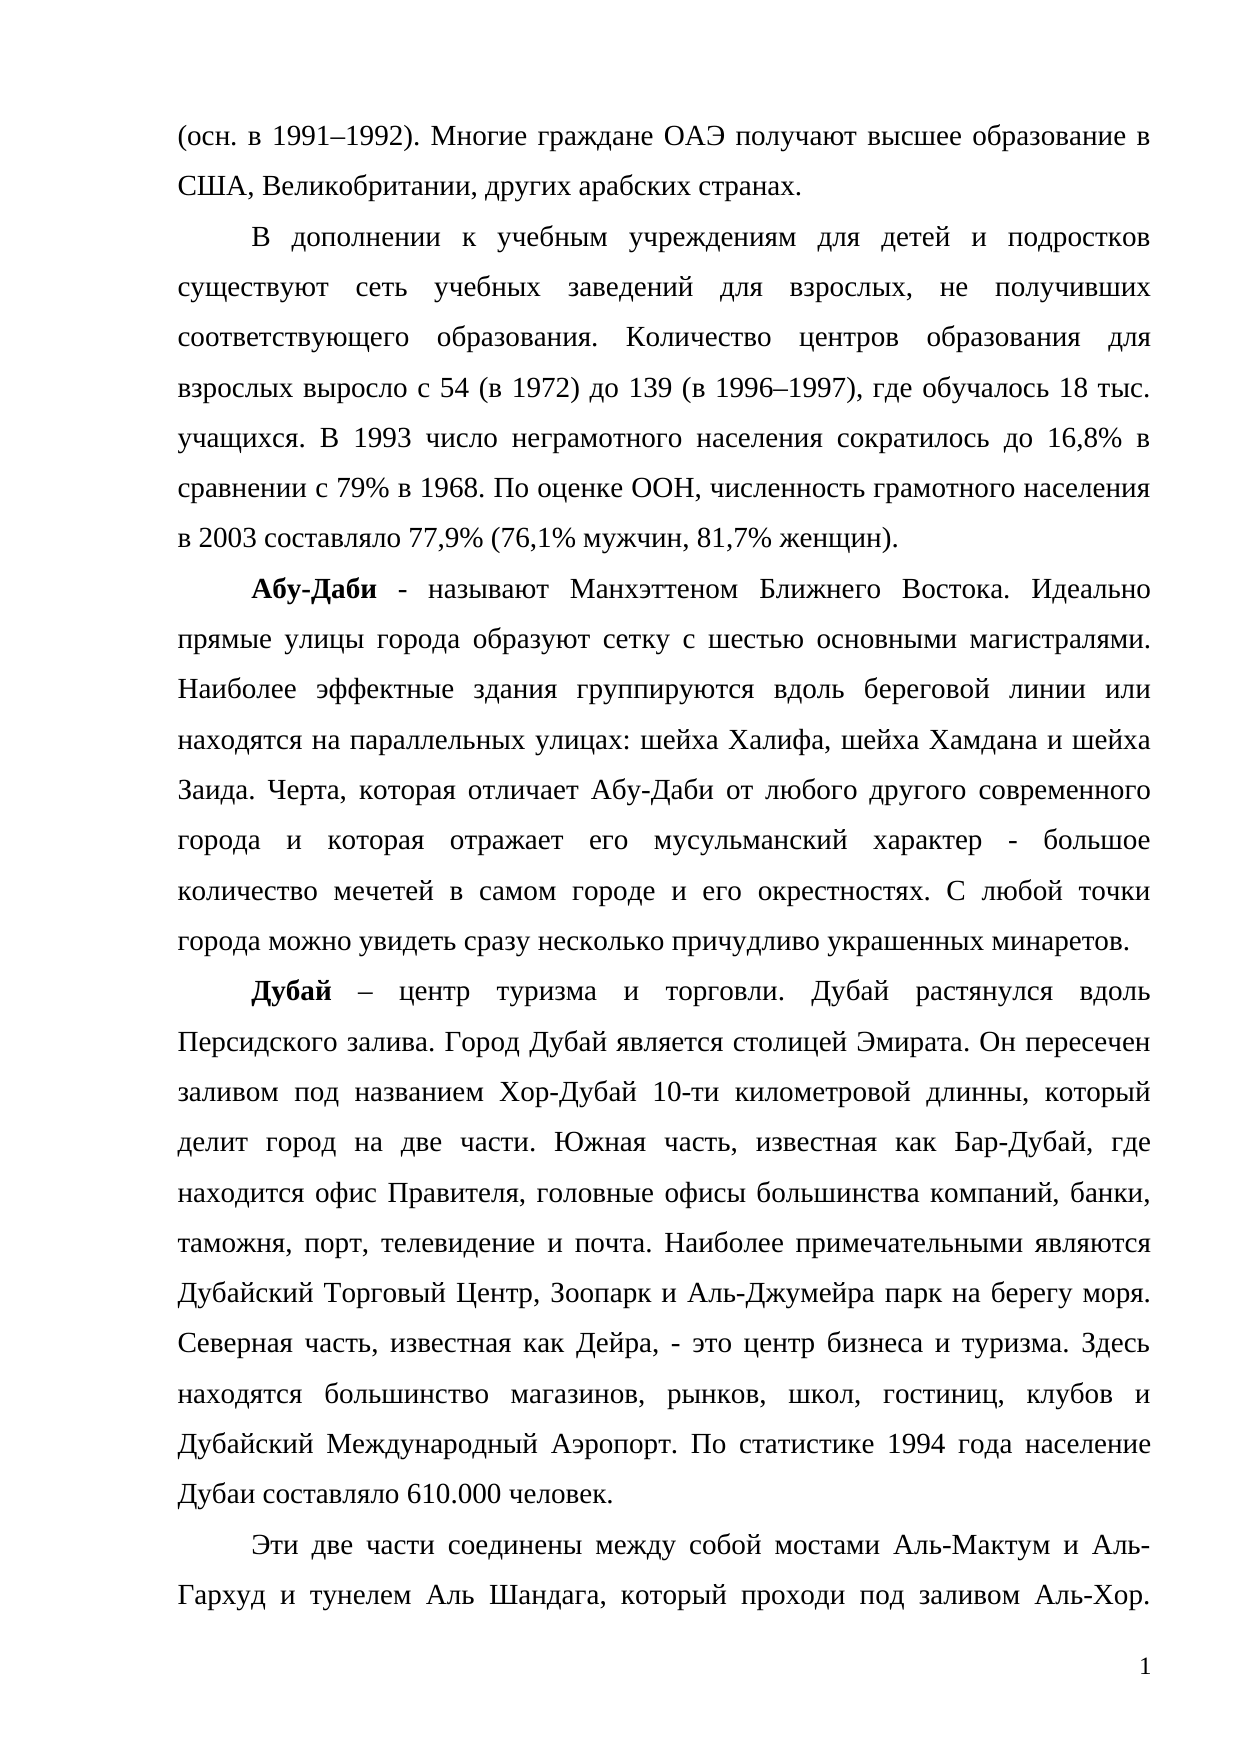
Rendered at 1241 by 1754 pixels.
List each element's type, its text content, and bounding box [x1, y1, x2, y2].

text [177, 1527, 1152, 1611]
text В дополнении к учебным учреждениям для детей и подростков существуют сеть учебных заведений для взрослых, не получивших соответствующего образования. Количество центров образования для взрослых выросло с 54 (в 1972) до 139 (в 1996–1997), где обучалось 18 тыс. учащихся. В 1993 число неграмотного населения сократилось до 16,8% в сравнении с 79% в 1968. По оценке ООН, численность грамотного населения в 2003 составляло 77,9% (76,1% мужчин, 81,7% женщин). [177, 219, 1152, 554]
text Абу-Даби - называют Манхэттеном Ближнего Востока. Идеально прямые улицы города образуют сетку с шестью основными магистралями. Наиболее эффектные здания группируются вдоль береговой линии или находятся на параллельных улицах: шейха Халифа, шейха Хамдана и шейха Заида. Черта, которая отличает Абу-Даби от любого другого современного города и которая отражает его мусульманский характер - большое количество мечетей в самом городе и его окрестностях. С любой точки города можно увидеть сразу несколько причудливо украшенных минаретов. [177, 571, 1152, 957]
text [177, 118, 1152, 202]
text Дубай – центр туризма и торговли. Дубай растянулся вдоль Персидского залива. Город Дубай является столицей Эмирата. Он пересечен заливом под названием Хор-Дубай 10-ти километровой длинны, который делит город на две части. Южная часть, известная как Бар-Дубай, где находится офис Правителя, головные офисы большинства компаний, банки, таможня, порт, телевидение и почта. Наиболее примечательными являются Дубайский Торговый Центр, Зоопарк и Аль-Джумейра парк на берегу моря. Северная часть, известная как Дейра, - это центр бизнеса и туризма. Здесь находятся большинство магазинов, рынков, школ, гостиниц, клубов и Дубайский Международный Аэропорт. По статистике 1994 года население Дубаи составляло 610.000 человек. [177, 973, 1152, 1510]
